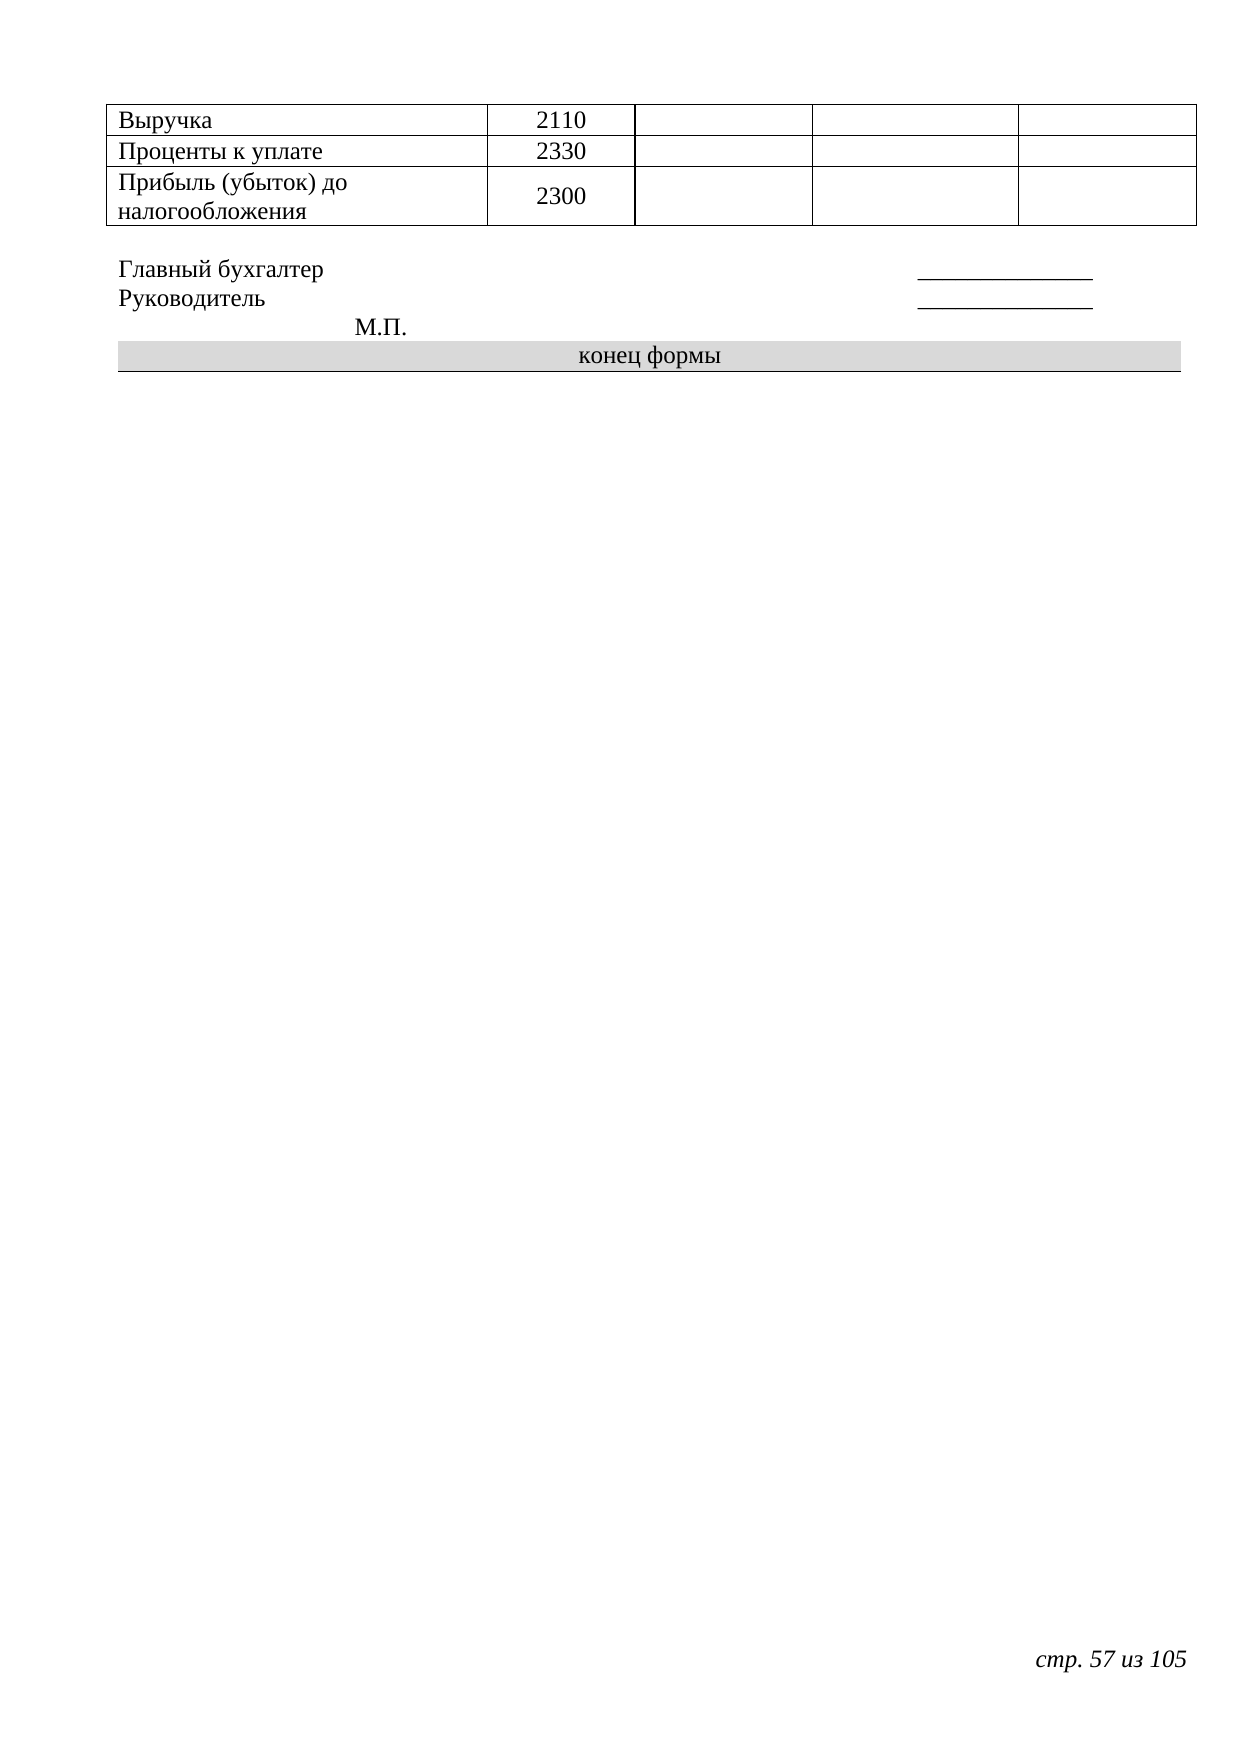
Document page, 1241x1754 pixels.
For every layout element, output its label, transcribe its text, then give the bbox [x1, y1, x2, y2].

table_cell [636, 105, 812, 135]
text Главный бухгалтер ______________ [118, 254, 1181, 283]
table_cell [813, 167, 1018, 224]
table_cell [1019, 105, 1196, 135]
table_cell 2110 [488, 105, 634, 135]
table_cell [1019, 136, 1196, 166]
table_cell Проценты к уплате [107, 136, 487, 166]
table_cell Прибыль (убыток) до налогообложения [107, 167, 487, 224]
table_cell Выручка [107, 105, 487, 135]
table_cell [636, 167, 812, 224]
text Руководитель ______________ [118, 283, 1181, 312]
table_cell [813, 136, 1018, 166]
table_cell [636, 136, 812, 166]
table_cell [1019, 167, 1196, 224]
text М.П. [354, 312, 1181, 341]
table_cell 2330 [488, 136, 634, 166]
text конец формы [118, 341, 1181, 371]
table_cell [813, 105, 1018, 135]
table_cell 2300 [488, 167, 634, 224]
